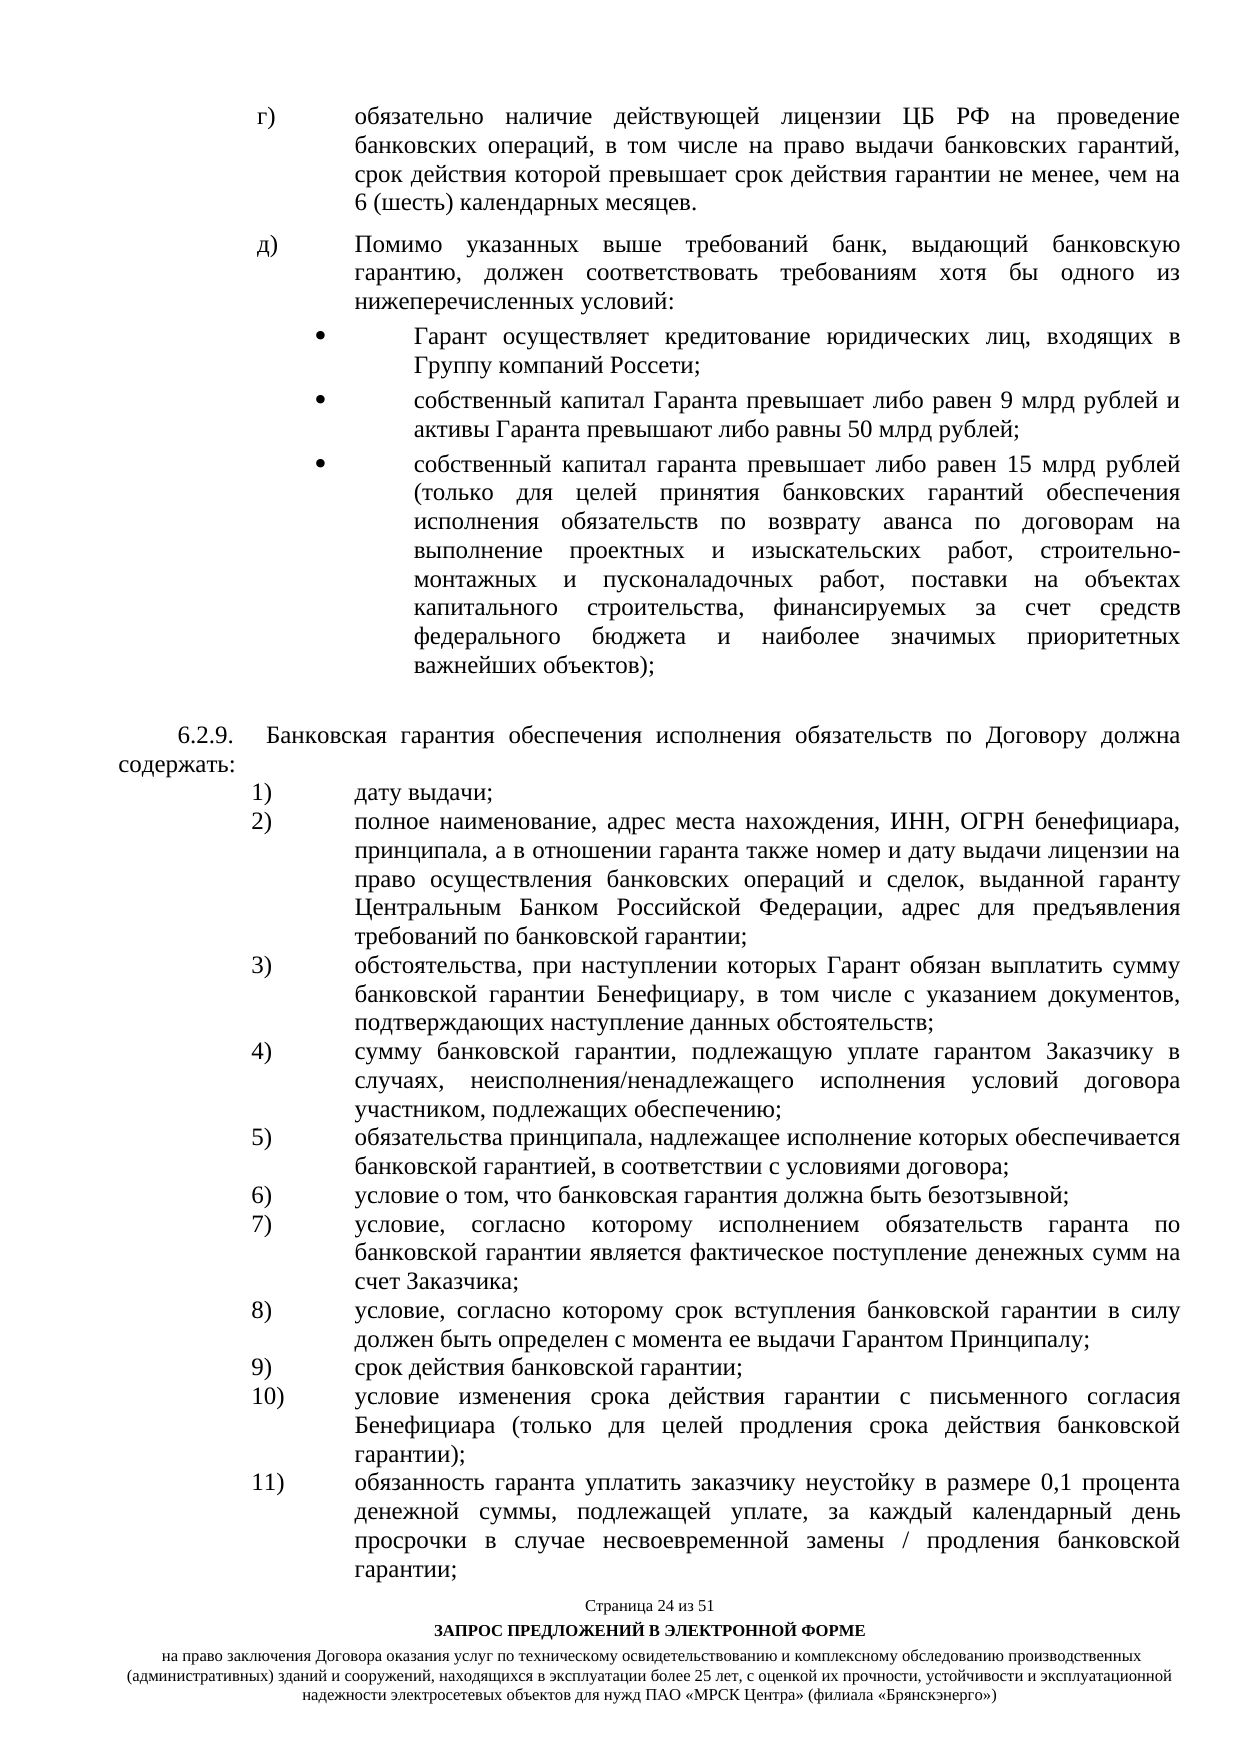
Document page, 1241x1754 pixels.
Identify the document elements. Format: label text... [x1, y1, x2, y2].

list условие изменения срока действия гарантии с письменного согласия Бенефициара (только для целей продления срока действия банковской гарантии); [251, 1381, 1181, 1467]
list условие, согласно которому срок вступления банковской гарантии в силу должен быть определен с момента ее выдачи Гарантом Принципалу; [251, 1295, 1181, 1352]
list полное наименование, адрес места нахождения, ИНН, ОГРН бенефициара, принципала, а в отношении гаранта также номер и дату выдачи лицензии на право осуществления банковских операций и сделок, выданной гаранту Центральным Банком Российской Федерации, адрес для предъявления требований по банковской гарантии; [251, 806, 1181, 950]
list обстоятельства, при наступлении которых Гарант обязан выплатить сумму банковской гарантии Бенефициару, в том числе с указанием документов, подтверждающих наступление данных обстоятельств; [251, 950, 1181, 1036]
list Помимо указанных выше требований банк, выдающий банковскую гарантию, должен соответствовать требованиям хотя бы одного из нижеперечисленных условий: [257, 229, 1181, 315]
list обязанность гаранта уплатить заказчику неустойку в размере 0,1 процента денежной суммы, подлежащей уплате, за каждый календарный день просрочки в случае несвоевременной замены / продления банковской гарантии; [251, 1467, 1181, 1582]
list условие, согласно которому исполнением обязательств гаранта по банковской гарантии является фактическое поступление денежных сумм на счет Заказчика; [251, 1209, 1181, 1295]
subtitle Банковская гарантия обеспечения исполнения обязательств по Договору должна содержать: [118, 720, 1181, 777]
list дату выдачи; [251, 777, 1181, 806]
list собственный капитал Гаранта превышает либо равен 9 млрд рублей и активы Гаранта превышают либо равны 50 млрд рублей; [316, 385, 1181, 442]
list сумму банковской гарантии, подлежащую уплате гарантом Заказчику в случаях, неисполнения/ненадлежащего исполнения условий договора участником, подлежащих обеспечению; [251, 1036, 1181, 1122]
list обязательно наличие действующей лицензии ЦБ РФ на проведение банковских операций, в том числе на право выдачи банковских гарантий, срок действия которой превышает срок действия гарантии не менее, чем на 6 (шесть) календарных месяцев. [257, 101, 1181, 216]
list собственный капитал гаранта превышает либо равен 15 млрд рублей (только для целей принятия банковских гарантий обеспечения исполнения обязательств по возврату аванса по договорам на выполнение проектных и изыскательских работ, строительно-монтажных и пусконаладочных работ, поставки на объектах капитального строительства, финансируемых за счет средств федерального бюджета и наиболее значимых приоритетных важнейших объектов); [316, 449, 1181, 679]
list срок действия банковской гарантии; [251, 1352, 1181, 1381]
list условие о том, что банковская гарантия должна быть безотзывной; [251, 1180, 1181, 1209]
list Гарант осуществляет кредитование юридических лиц, входящих в Группу компаний Россети; [316, 321, 1181, 379]
list обязательства принципала, надлежащее исполнение которых обеспечивается банковской гарантией, в соответствии с условиями договора; [251, 1122, 1181, 1180]
